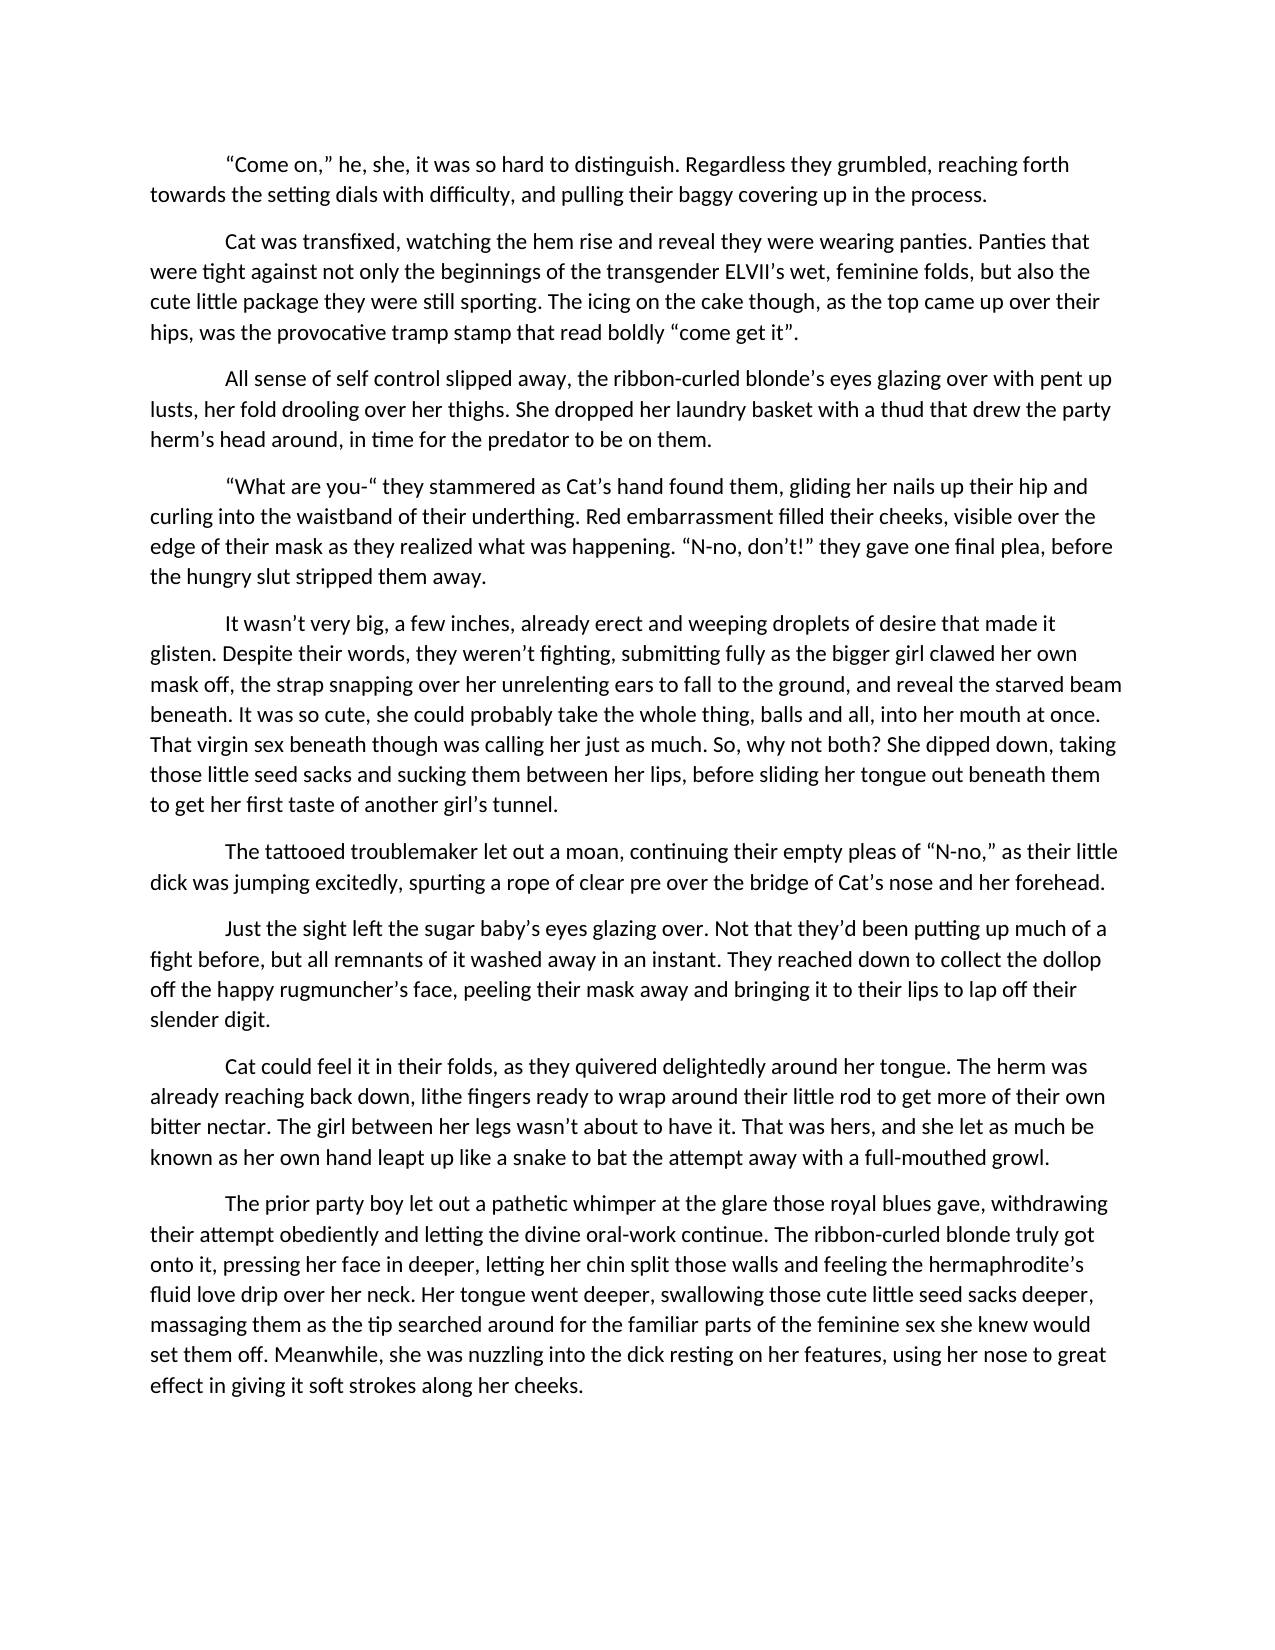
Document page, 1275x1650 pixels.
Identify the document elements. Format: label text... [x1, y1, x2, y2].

text All sense of self control slipped away, the ribbon-curled blonde’s eyes glazing over with pent up lusts, her fold drooling over her thighs. She dropped her laundry basket with a thud that drew the party herm’s head around, in time for the predator to be on them. [150, 364, 1125, 453]
text Just the sight left the sugar baby’s eyes glazing over. Not that they’d been putting up much of a fight before, but all remnants of it washed away in an instant. They reached down to collect the dollop off the happy rugmuncher’s face, peeling their mask away and bringing it to their lips to lap off their slender digit. [150, 914, 1125, 1033]
text Cat was transfixed, watching the hem rise and reveal they were wearing panties. Panties that were tight against not only the beginnings of the transgender ELVII’s wet, feminine folds, but also the cute little package they were still sporting. The icing on the cake though, as the top came up over their hips, was the provocative tramp stamp that read boldly “come get it”. [150, 227, 1125, 346]
text The prior party boy let out a pathetic whimper at the glare those royal blues gave, withdrawing their attempt obediently and letting the divine oral-work continue. The ribbon-curled blonde truly got onto it, pressing her face in deeper, letting her chin split those walls and feeling the hermaphrodite’s fluid love drip over her neck. Her tongue went deeper, swallowing those cute little seed sacks deeper, massaging them as the tip searched around for the familiar parts of the feminine sex she knew would set them off. Meanwhile, she was nuzzling into the dick resting on her features, using her nose to great effect in giving it soft strokes along her cheeks. [150, 1189, 1125, 1399]
text The tattooed troublemaker let out a moan, continuing their empty pleas of “N-no,” as their little dick was jumping excitedly, spurting a rope of clear pre over the bridge of Cat’s nose and her forehead. [150, 837, 1125, 896]
text “Come on,” he, she, it was so hard to distinguish. Regardless they grumbled, reaching forth towards the setting dials with difficulty, and pulling their baggy covering up in the process. [150, 150, 1125, 208]
text It wasn’t very big, a few inches, already erect and weeping droplets of desire that made it glisten. Despite their words, they weren’t fighting, submitting fully as the bigger girl clawed her own mask off, the strap snapping over her unrelenting ears to fall to the ground, and reveal the starved beam beneath. It was so cute, she could probably take the whole thing, balls and all, into her mouth at once. That virgin sex beneath though was calling her just as much. So, why not both? She dipped down, taking those little seed sacks and sucking them between her lips, before sliding her tongue out beneath them to get her first taste of another girl’s tunnel. [150, 609, 1125, 819]
text “What are you-“ they stammered as Cat’s hand found them, gliding her nails up their hip and curling into the waistband of their underthing. Red embarrassment filled their cheeks, visible over the edge of their mask as they realized what was happening. “N-no, don’t!” they gave one final plea, before the hungry slut stripped them away. [150, 472, 1125, 591]
text Cat could feel it in their folds, as they quivered delightedly around her tongue. The herm was already reaching back down, lithe fingers ready to wrap around their little rod to get more of their own bitter nectar. The girl between her legs wasn’t about to have it. That was hers, and she let as much be known as her own hand leapt up like a snake to bat the attempt away with a full-mouthed growl. [150, 1052, 1125, 1171]
